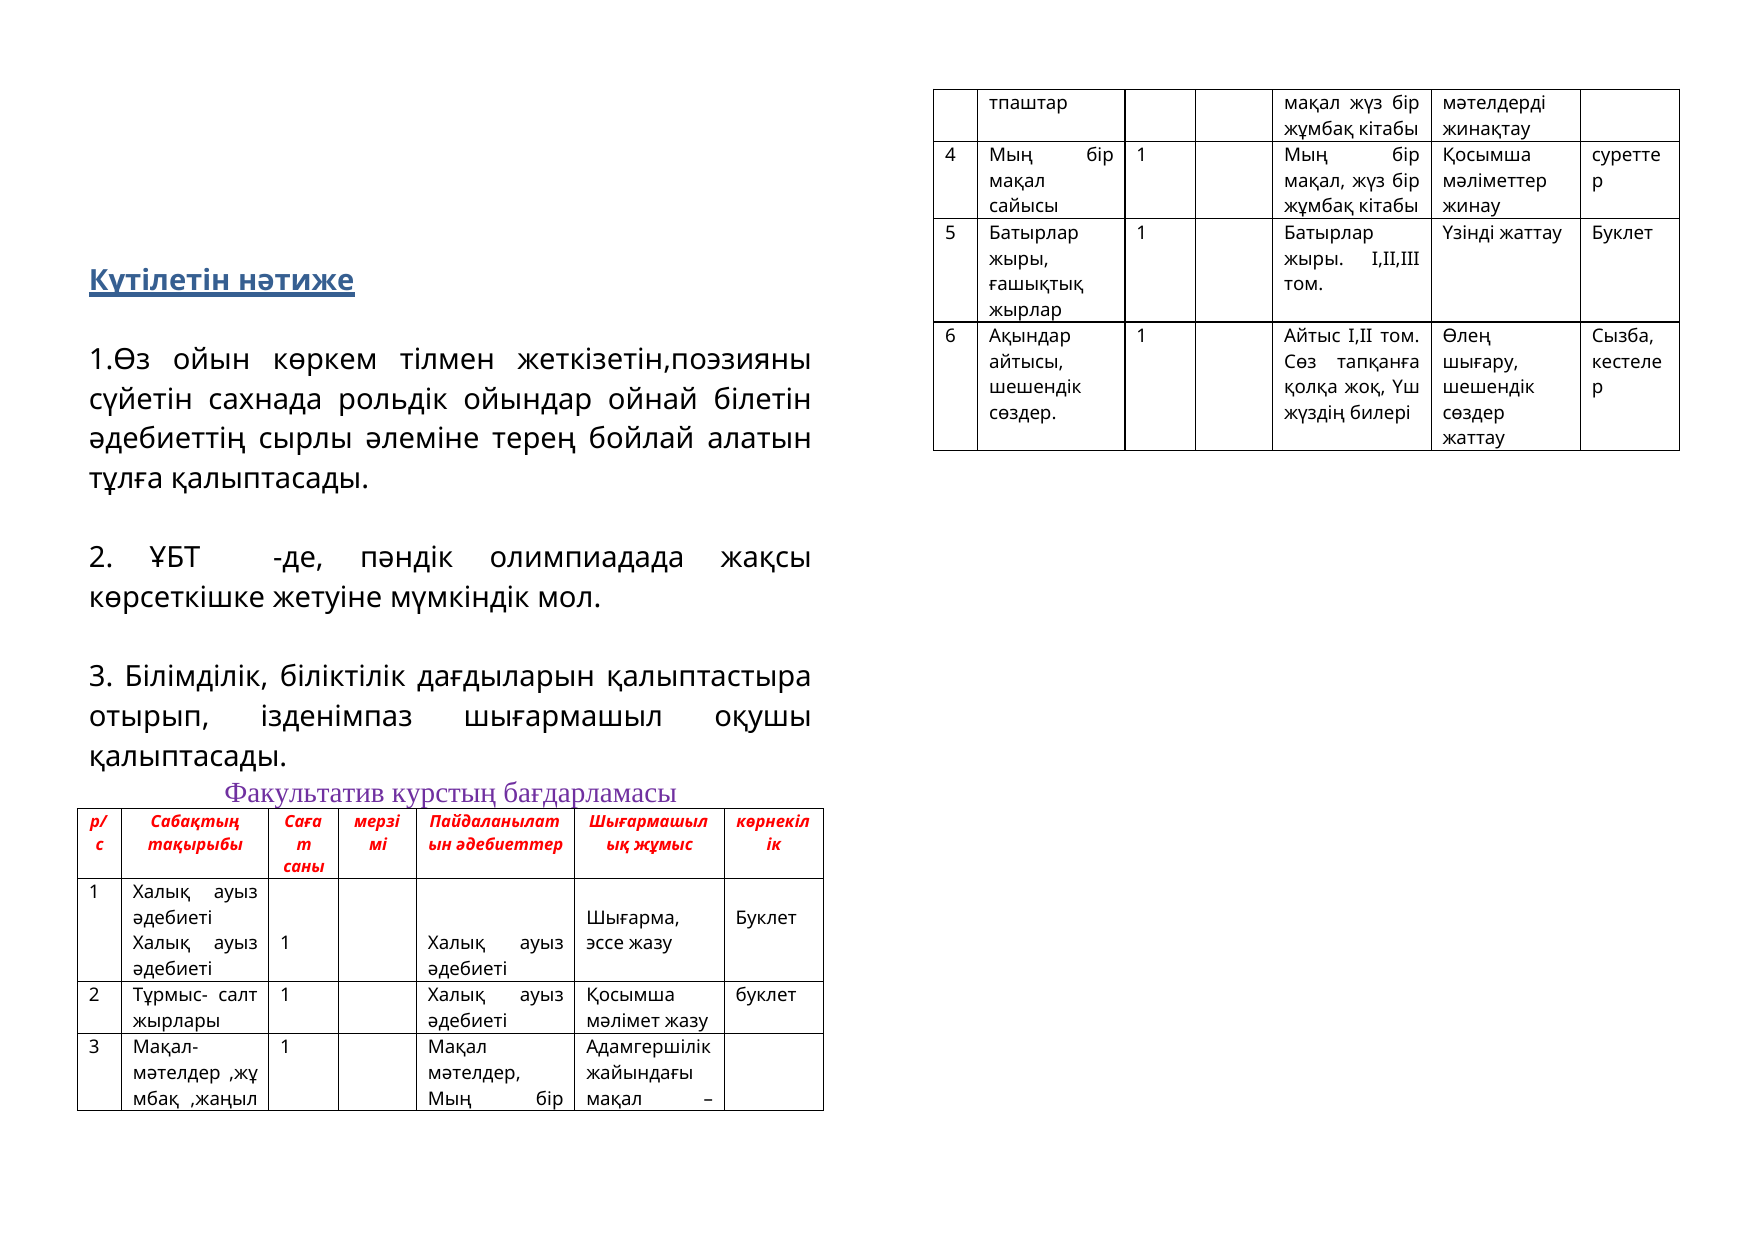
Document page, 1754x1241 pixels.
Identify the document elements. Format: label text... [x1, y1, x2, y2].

table_cell Ақындар айтысы, шешендік сөздер. [978, 323, 1124, 450]
table_cell Мақал мәтелдер, Мың бір мақал жүз бір жұмбақ кітабы [1273, 90, 1431, 141]
table_header мерзімі [339, 809, 416, 877]
table_cell Қосымша мәлімет жазу [575, 982, 724, 1033]
table_cell Мақал мәтелдер, Мың бір мақал жүз бір жұмбақ кітабы [417, 1034, 574, 1110]
table_cell 1 [1126, 90, 1195, 141]
table_cell Шығарма, эссе жазу [575, 879, 724, 981]
table_cell Адамгершілік жайындағы мақал –мәтелдерді жинақтау [1432, 90, 1580, 141]
table_cell Сызба, кестелер [1581, 323, 1679, 450]
table_cell буклет [725, 982, 823, 1033]
table_cell [339, 1034, 416, 1110]
table_cell Халық ауыз әдебиеті [417, 879, 574, 981]
table_cell Халық ауыз әдебиеті [417, 982, 574, 1033]
table_header Шығармашылық жұмыс [575, 809, 724, 877]
table_cell Мың бір мақал сайысы [978, 142, 1124, 218]
table_cell Үзінді жаттау [1432, 219, 1580, 321]
text Факультатив курстың бағдарламасы [89, 775, 812, 808]
table_cell 1 [269, 1034, 338, 1110]
table_cell [1196, 142, 1272, 218]
table_cell Мақал-мәтелдер ,жұмбақ ,жаңылтпаштар [122, 1034, 268, 1110]
table_header көрнекілік [725, 809, 823, 877]
table_cell 3 [934, 90, 977, 141]
text 1.Өз ойын көркем тілмен жеткізетін,поэзияны сүйетін сахнада рольдік ойындар ойнай білетін әдебиеттің сырлы әлеміне терең бойлай алатын тұлға қалыптасады. [89, 338, 812, 497]
table_cell 1 [1126, 323, 1195, 450]
table_cell 1 [269, 879, 338, 981]
table_cell [1196, 219, 1272, 321]
table_cell 6 [934, 323, 977, 450]
text 3. Білімділік, біліктілік дағдыларын қалыптастыра отырып, ізденімпаз шығармашыл оқушы қалыптасады. [89, 656, 812, 775]
table_cell Қосымша мәліметтер жинау [1432, 142, 1580, 218]
table_cell [725, 1034, 823, 1110]
table_cell 1 [1126, 142, 1195, 218]
table_cell Батырлар жыры. І,ІІ,ІІІ том. [1273, 219, 1431, 321]
table_cell 1 [78, 879, 121, 981]
table_cell 1 [1126, 219, 1195, 321]
table_header Сағат саны [269, 809, 338, 877]
table_cell [339, 879, 416, 981]
table_cell 1 [269, 982, 338, 1033]
table_cell [1196, 90, 1272, 141]
table_header р/с [78, 809, 121, 877]
table_cell 2 [78, 982, 121, 1033]
table_cell Айтыс І,ІІ том. Сөз тапқанға қолқа жоқ, Үш жүздің билері [1273, 323, 1431, 450]
text 2. ҰБТ -де, пәндік олимпиадада жақсы көрсеткішке жетуіне мүмкіндік мол. [89, 537, 812, 616]
table_header Пайдаланылатын әдебиеттер [417, 809, 574, 877]
table_cell 5 [934, 219, 977, 321]
table_cell Халық ауыз әдебиеті Халық ауыз әдебиеті [122, 879, 268, 981]
table_cell Тұрмыс- салт жырлары [122, 982, 268, 1033]
table_cell [1581, 90, 1679, 141]
table_header Сабақтың тақырыбы [122, 809, 268, 877]
table_cell 3 [78, 1034, 121, 1110]
text Күтілетін нәтиже [89, 259, 812, 298]
table_cell Мақал-мәтелдер ,жұмбақ ,жаңылтпаштар [978, 90, 1124, 141]
table_cell [1196, 323, 1272, 450]
table_cell Адамгершілік жайындағы мақал –мәтелдерді жинақтау [575, 1034, 724, 1110]
table_cell [339, 982, 416, 1033]
table_cell 4 [934, 142, 977, 218]
table_cell Мың бір мақал, жүз бір жұмбақ кітабы [1273, 142, 1431, 218]
table_cell Батырлар жыры, ғашықтық жырлар [978, 219, 1124, 321]
table_cell суреттер [1581, 142, 1679, 218]
table_cell Буклет [1581, 219, 1679, 321]
table_cell Буклет [725, 879, 823, 981]
table_cell Өлең шығару, шешендік сөздер жаттау [1432, 323, 1580, 450]
